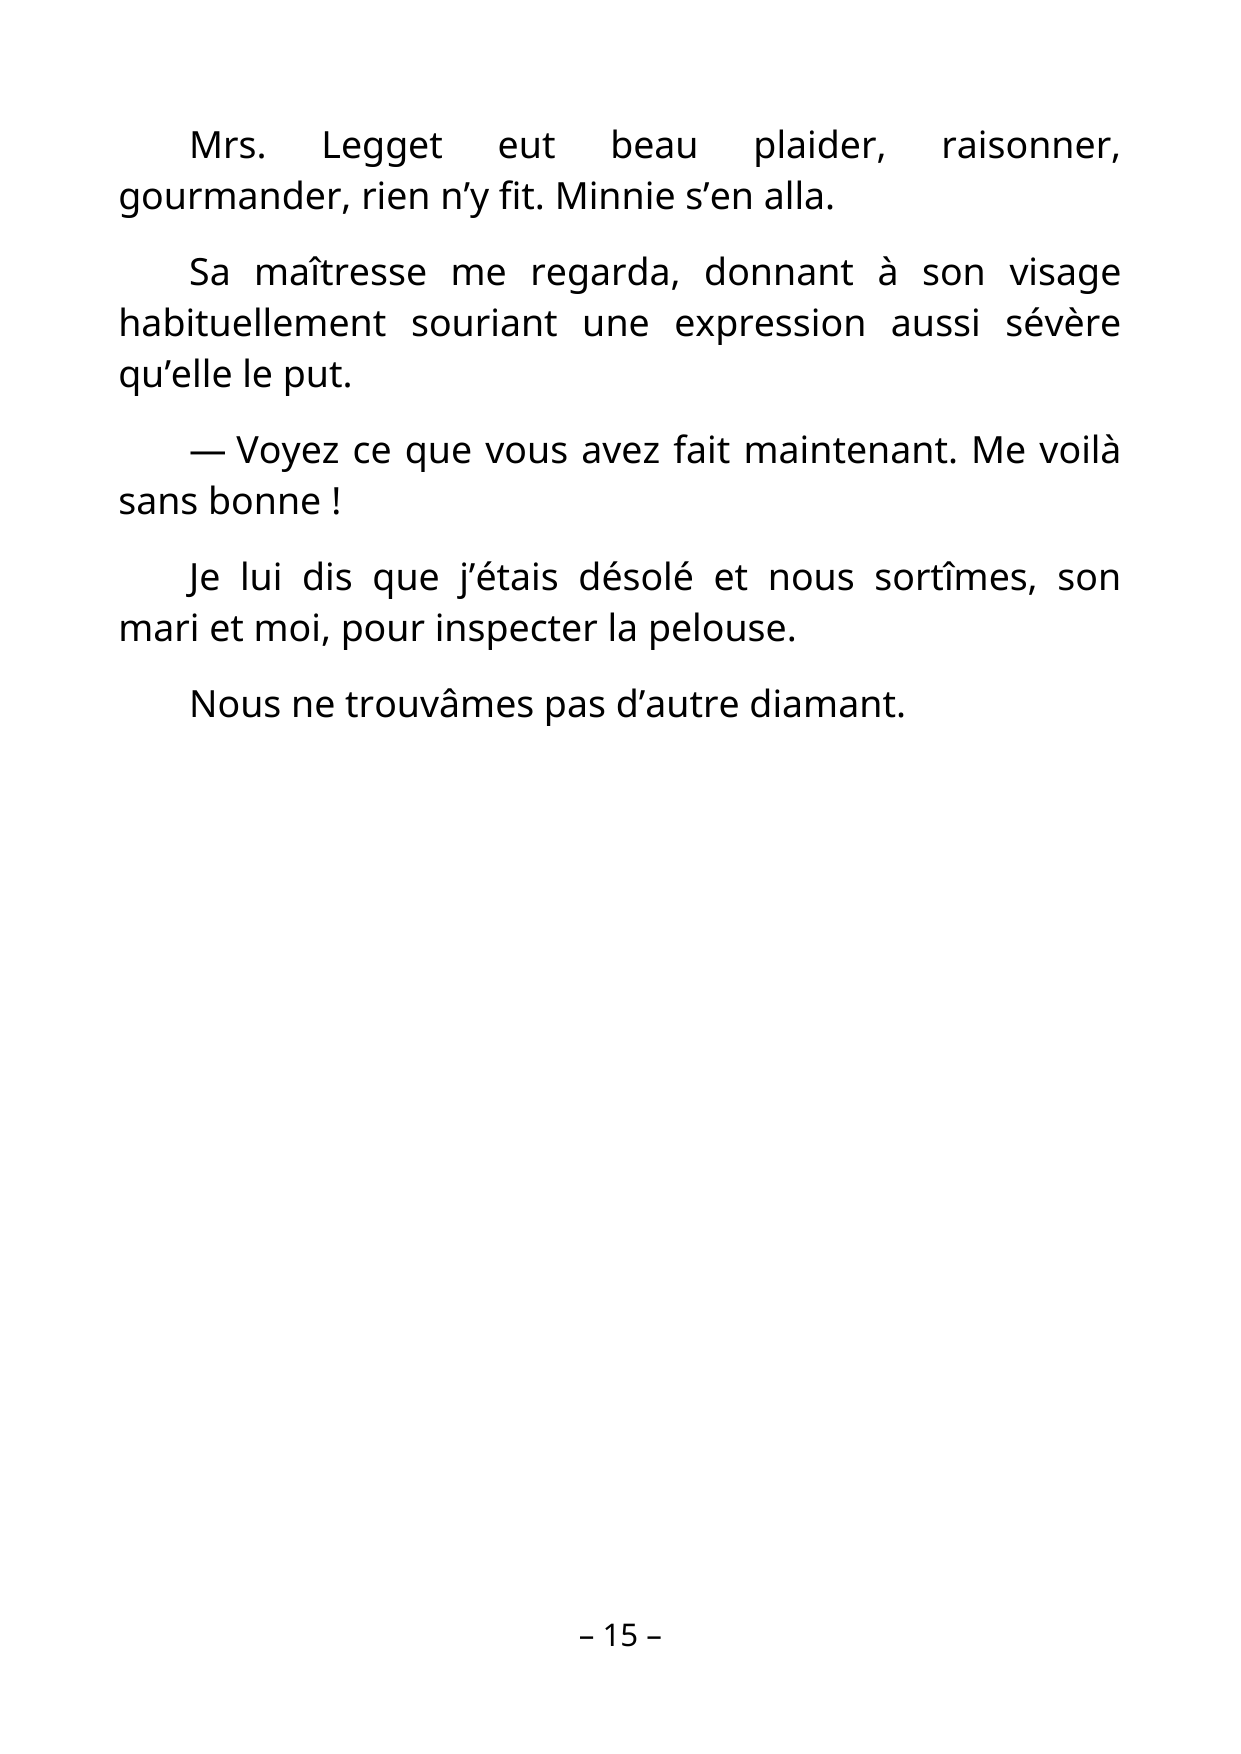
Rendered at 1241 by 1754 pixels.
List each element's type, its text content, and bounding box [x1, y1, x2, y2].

text Je lui dis que j’étais désolé et nous sortîmes, son mari et moi, pour inspecter la pelouse. [118, 550, 1122, 652]
text Sa maîtresse me regarda, donnant à son visage habituellement souriant une expression aussi sévère qu’elle le put. [118, 245, 1122, 398]
text — Voyez ce que vous avez fait maintenant. Me voilà sans bonne ! [118, 423, 1122, 525]
text Nous ne trouvâmes pas d’autre diamant. [118, 677, 1122, 728]
text Mrs. Legget eut beau plaider, raisonner, gourmander, rien n’y fit. Minnie s’en alla. [118, 118, 1122, 220]
